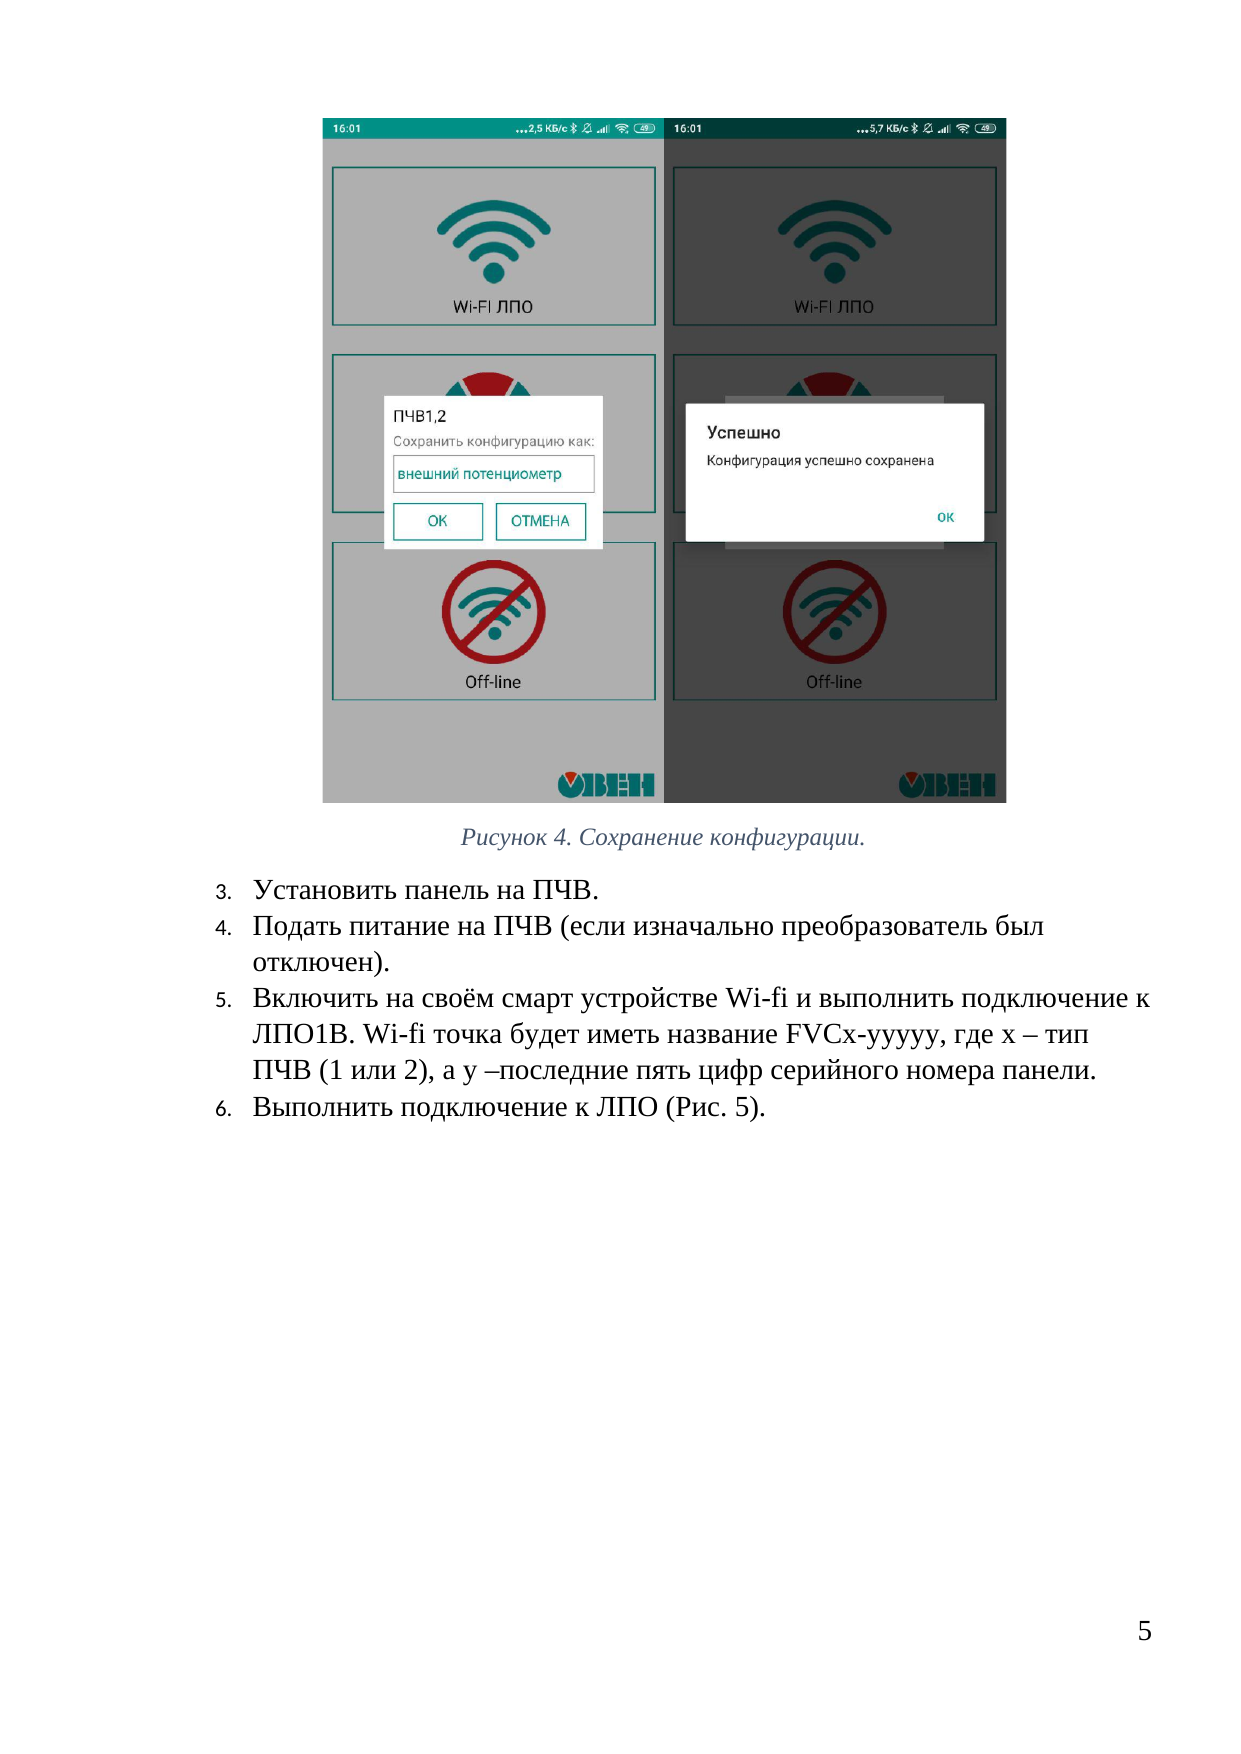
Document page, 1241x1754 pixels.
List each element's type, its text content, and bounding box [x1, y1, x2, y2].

list Выполнить подключение к ЛПО (Рис. 5). [215, 1089, 1152, 1122]
picture [322, 118, 1007, 803]
list Подать питание на ПЧВ (если изначально преобразователь был отключен). [215, 908, 1152, 978]
list Установить панель на ПЧВ. [215, 872, 1152, 905]
list Включить на своём смарт устройстве Wi-fi и выполнить подключение к ЛПО1В. Wi-fi точка будет иметь название FVCx-yyyyy, где x – тип ПЧВ (1 или 2), а y –последние пять цифр серийного номера панели. [215, 980, 1152, 1086]
